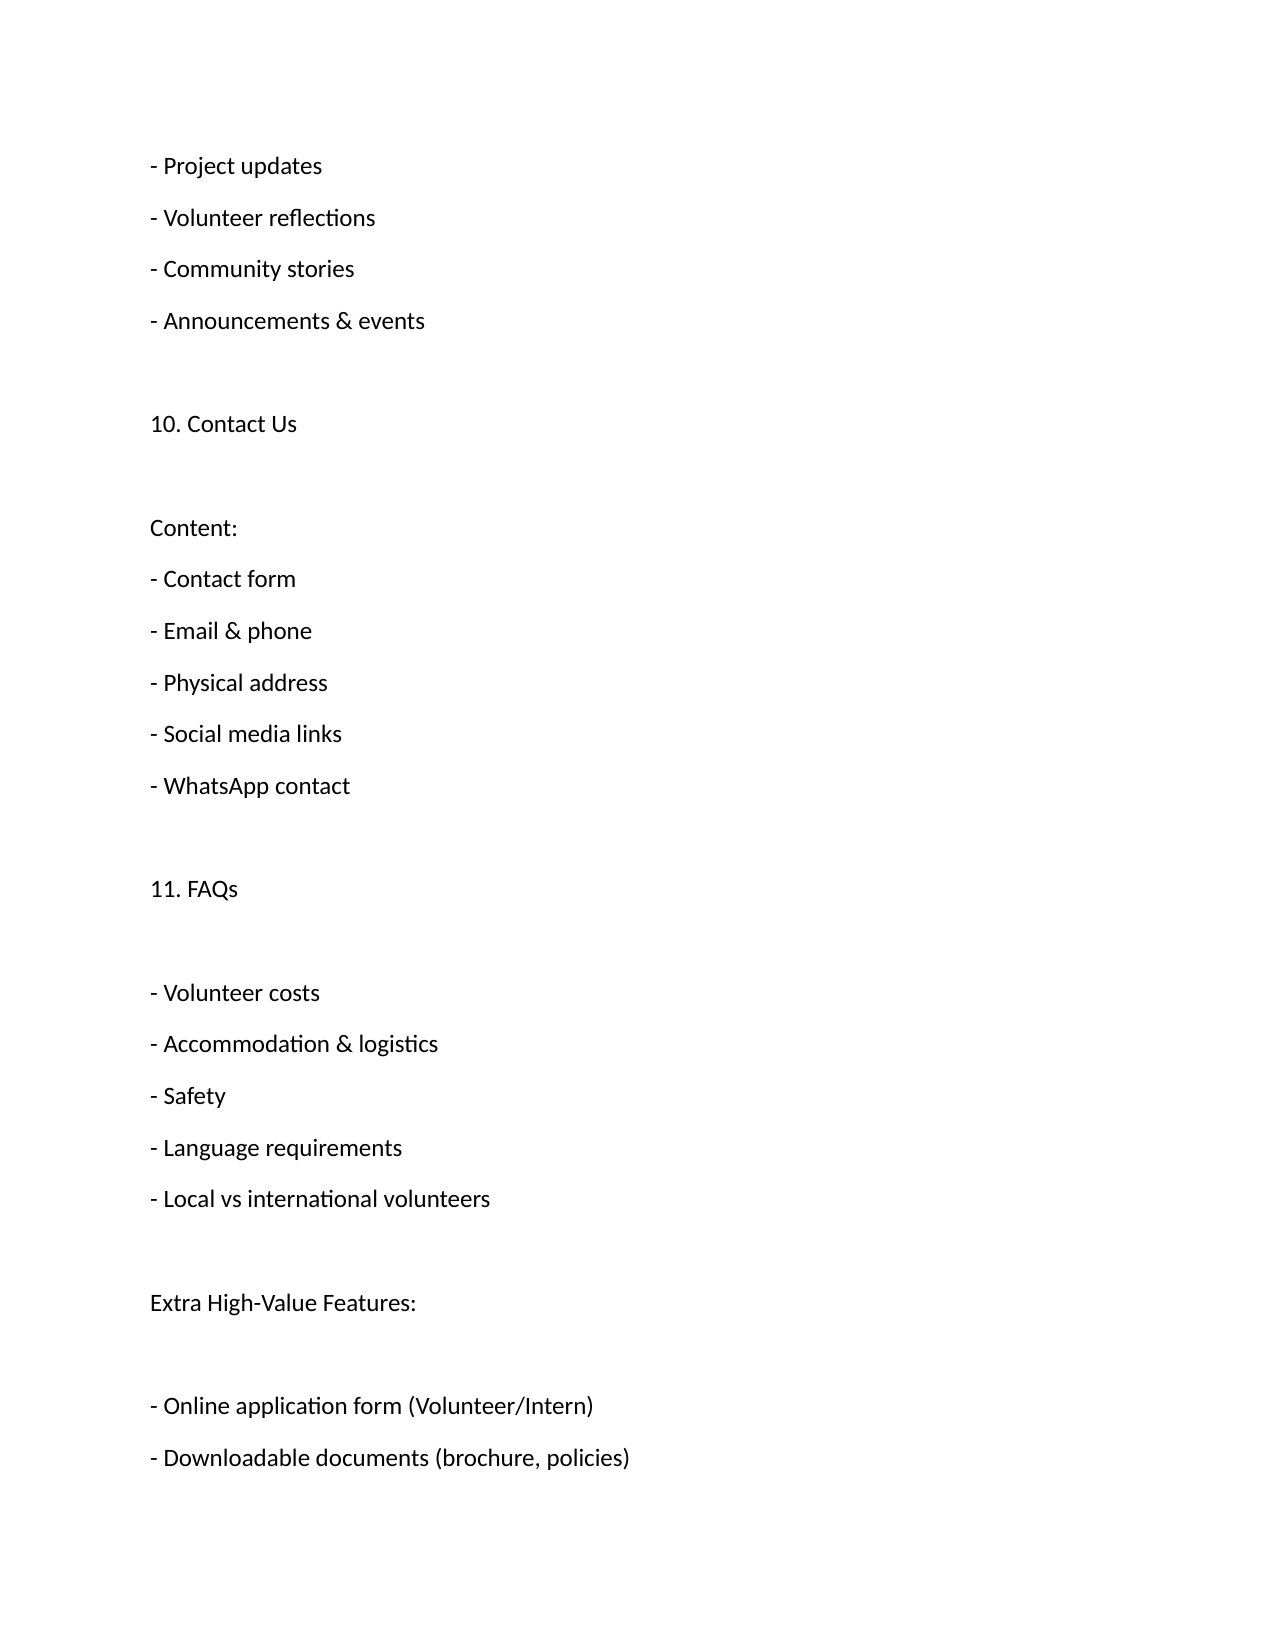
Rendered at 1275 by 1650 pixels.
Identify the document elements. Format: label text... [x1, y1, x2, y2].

text - Accommodation & logistics [150, 1028, 1125, 1059]
text - Contact form [150, 563, 1125, 594]
text - Project updates [150, 150, 1125, 181]
text - Community stories [150, 253, 1125, 284]
text - Social media links [150, 718, 1125, 749]
text - Language requirements [150, 1132, 1125, 1162]
text 11. FAQs [150, 873, 1125, 904]
text - Physical address [150, 667, 1125, 697]
text - Safety [150, 1080, 1125, 1111]
text - Volunteer reflections [150, 202, 1125, 232]
text Content: [150, 512, 1125, 542]
text - Announcements & events [150, 305, 1125, 336]
text Extra High-Value Features: [150, 1287, 1125, 1317]
text - Downloadable documents (brochure, policies) [150, 1442, 1125, 1472]
text - Online application form (Volunteer/Intern) [150, 1390, 1125, 1421]
text - Volunteer costs [150, 977, 1125, 1007]
text - WhatsApp contact [150, 770, 1125, 801]
text - Email & phone [150, 615, 1125, 646]
text 10. Contact Us [150, 408, 1125, 439]
text - Local vs international volunteers [150, 1183, 1125, 1214]
